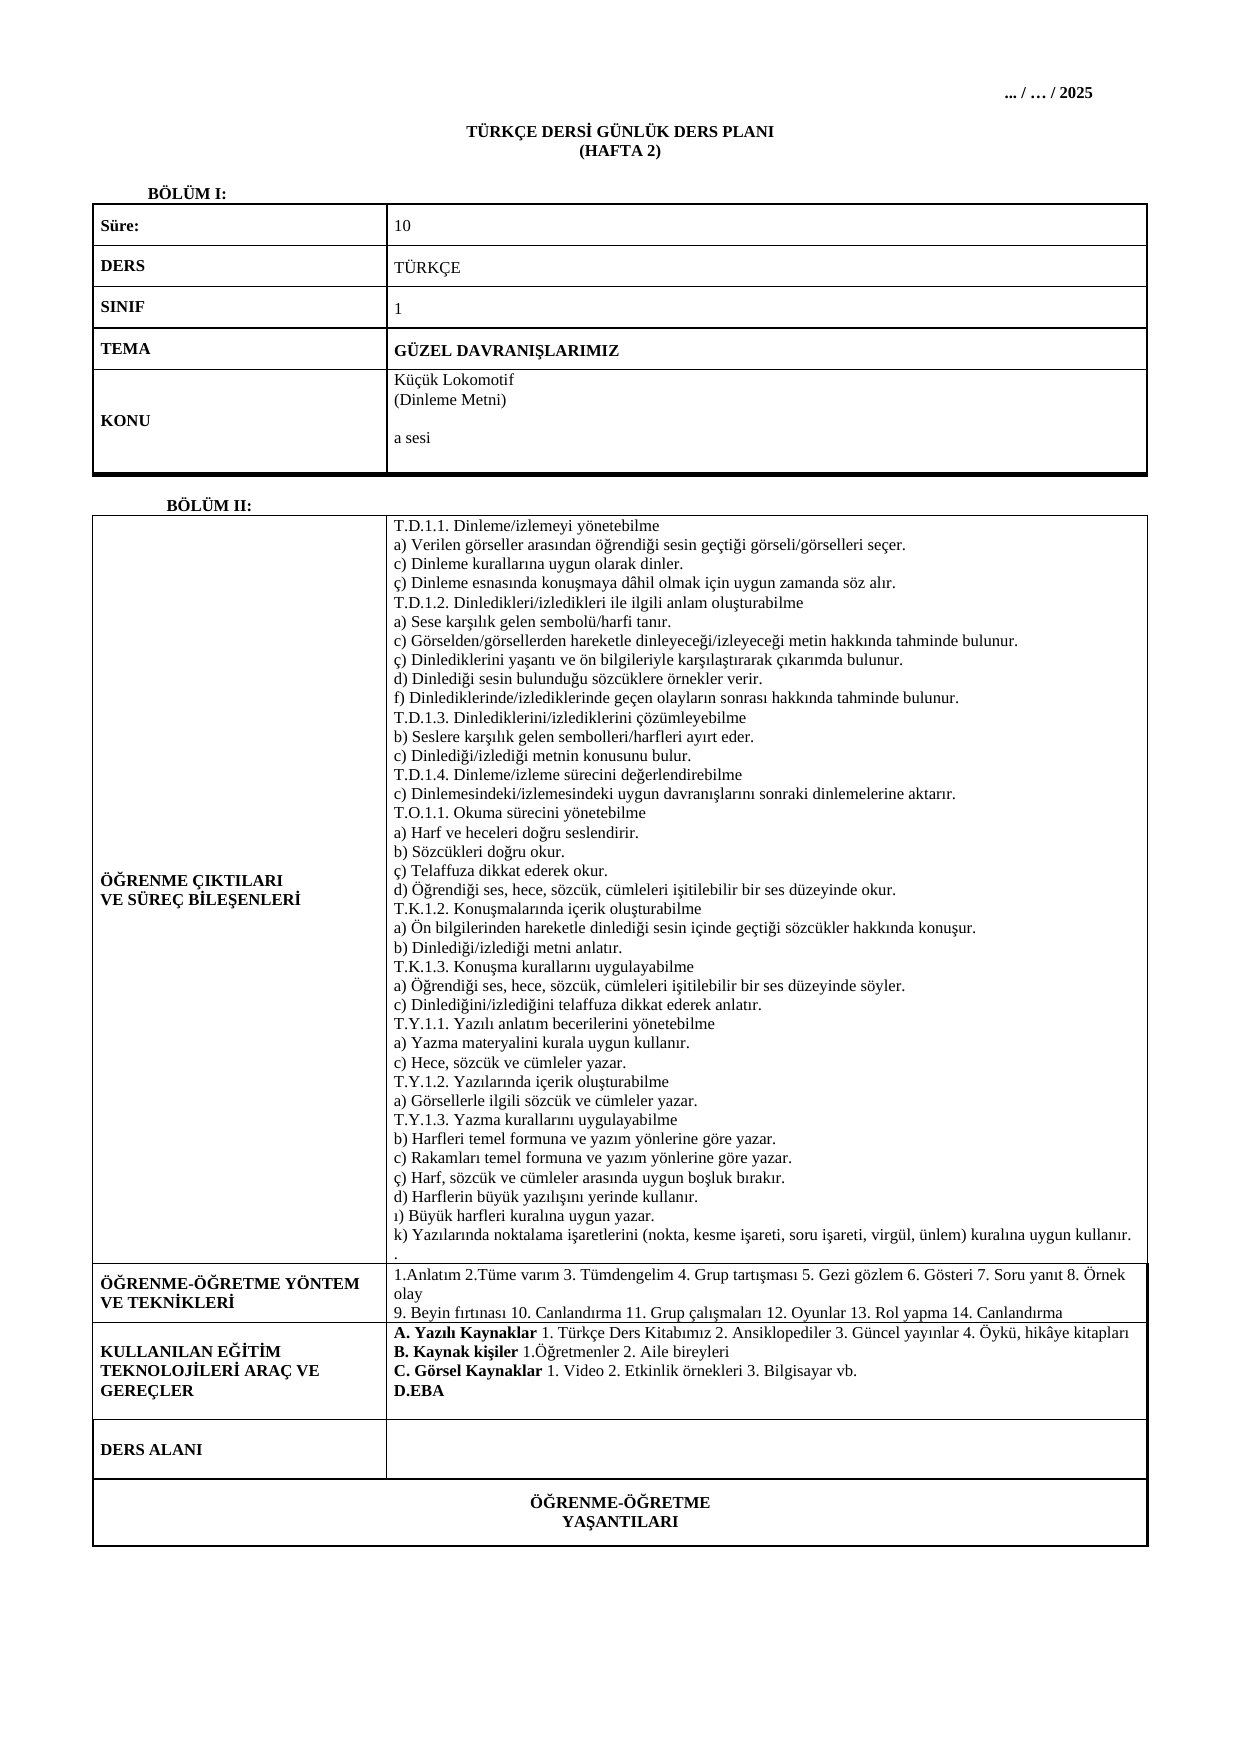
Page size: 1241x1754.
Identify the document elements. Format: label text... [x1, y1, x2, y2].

table_header ÖĞRENME ÇIKTILARI VE SÜREÇ BİLEŞENLERİ [93, 516, 386, 1263]
table_cell 1.Anlatım 2.Tüme varım 3. Tümdengelim 4. Grup tartışması 5. Gezi gözlem 6. Gösteri 7. Soru yanıt 8. Örnek olay 9. Beyin fırtınası 10. Canlandırma 11. Grup çalışmaları 12. Oyunlar 13. Rol yapma 14. Canlandırma [387, 1264, 1146, 1322]
table_cell GÜZEL DAVRANIŞLARIMIZ [388, 329, 1146, 368]
table_cell Küçük Lokomotif (Dinleme Metni) a sesi [388, 370, 1146, 472]
text BÖLÜM II: [148, 496, 1093, 515]
table_cell [387, 1420, 1146, 1478]
table_cell ÖĞRENME-ÖĞRETME YAŞANTILARI [94, 1480, 1146, 1545]
table_cell DERS [94, 246, 386, 286]
text (HAFTA 2) [148, 141, 1093, 160]
table_cell TÜRKÇE [388, 246, 1146, 286]
table_cell KONU [94, 370, 386, 472]
text ... / … / 2025 [148, 83, 1093, 102]
table_cell A. Yazılı Kaynaklar 1. Türkçe Ders Kitabımız 2. Ansiklopediler 3. Güncel yayınlar 4. Öykü, hikâye kitapları B. Kaynak kişiler 1.Öğretmenler 2. Aile bireyleri C. Görsel Kaynaklar 1. Video 2. Etkinlik örnekleri 3. Bilgisayar vb. D.EBA [387, 1323, 1146, 1419]
table_cell 1 [388, 287, 1146, 327]
table_header Süre: [94, 205, 386, 244]
table_cell DERS ALANI [94, 1420, 386, 1478]
table_cell TEMA [94, 329, 386, 368]
table_cell ÖĞRENME-ÖĞRETME YÖNTEM VE TEKNİKLERİ [93, 1264, 386, 1322]
table_cell KULLANILAN EĞİTİM TEKNOLOJİLERİ ARAÇ VE GEREÇLER [93, 1323, 386, 1419]
text TÜRKÇE DERSİ GÜNLÜK DERS PLANI [148, 122, 1093, 141]
table_cell SINIF [94, 287, 386, 327]
table_header T.D.1.1. Dinleme/izlemeyi yönetebilme a) Verilen görseller arasından öğrendiği sesin geçtiği görseli/görselleri seçer. c) Dinleme kurallarına uygun olarak dinler. ç) Dinleme esnasında konuşmaya dâhil olmak için uygun zamanda söz alır. T.D.1.2. Dinledikleri/izledikleri ile ilgili anlam oluşturabilme a) Sese karşılık gelen sembolü/harfi tanır. c) Görselden/görsellerden hareketle dinleyeceği/izleyeceği metin hakkında tahminde bulunur. ç) Dinlediklerini yaşantı ve ön bilgileriyle karşılaştırarak çıkarımda bulunur. d) Dinlediği sesin bulunduğu sözcüklere örnekler verir. f) Dinlediklerinde/izlediklerinde geçen olayların sonrası hakkında tahminde bulunur. T.D.1.3. Dinlediklerini/izlediklerini çözümleyebilme b) Seslere karşılık gelen sembolleri/harfleri ayırt eder. c) Dinlediği/izlediği metnin konusunu bulur. T.D.1.4. Dinleme/izleme sürecini değerlendirebilme c) Dinlemesindeki/izlemesindeki uygun davranışlarını sonraki dinlemelerine aktarır. T.O.1.1. Okuma sürecini yönetebilme a) Harf ve heceleri doğru seslendirir. b) Sözcükleri doğru okur. ç) Telaffuza dikkat ederek okur. d) Öğrendiği ses, hece, sözcük, cümleleri işitilebilir bir ses düzeyinde okur. T.K.1.2. Konuşmalarında içerik oluşturabilme a) Ön bilgilerinden hareketle dinlediği sesin içinde geçtiği sözcükler hakkında konuşur. b) Dinlediği/izlediği metni anlatır. T.K.1.3. Konuşma kurallarını uygulayabilme a) Öğrendiği ses, hece, sözcük, cümleleri işitilebilir bir ses düzeyinde söyler. c) Dinlediğini/izlediğini telaffuza dikkat ederek anlatır. T.Y.1.1. Yazılı anlatım becerilerini yönetebilme a) Yazma materyalini kurala uygun kullanır. c) Hece, sözcük ve cümleler yazar. T.Y.1.2. Yazılarında içerik oluşturabilme a) Görsellerle ilgili sözcük ve cümleler yazar. T.Y.1.3. Yazma kurallarını uygulayabilme b) Harfleri temel formuna ve yazım yönlerine göre yazar. c) Rakamları temel formuna ve yazım yönlerine göre yazar. ç) Harf, sözcük ve cümleler arasında uygun boşluk bırakır. d) Harflerin büyük yazılışını yerinde kullanır. ı) Büyük harfleri kuralına uygun yazar. k) Yazılarında noktalama işaretlerini (nokta, kesme işareti, soru işareti, virgül, ünlem) kuralına uygun kullanır. . [387, 516, 1147, 1263]
text BÖLÜM I: [148, 184, 1093, 203]
table_header 10 [388, 205, 1146, 244]
